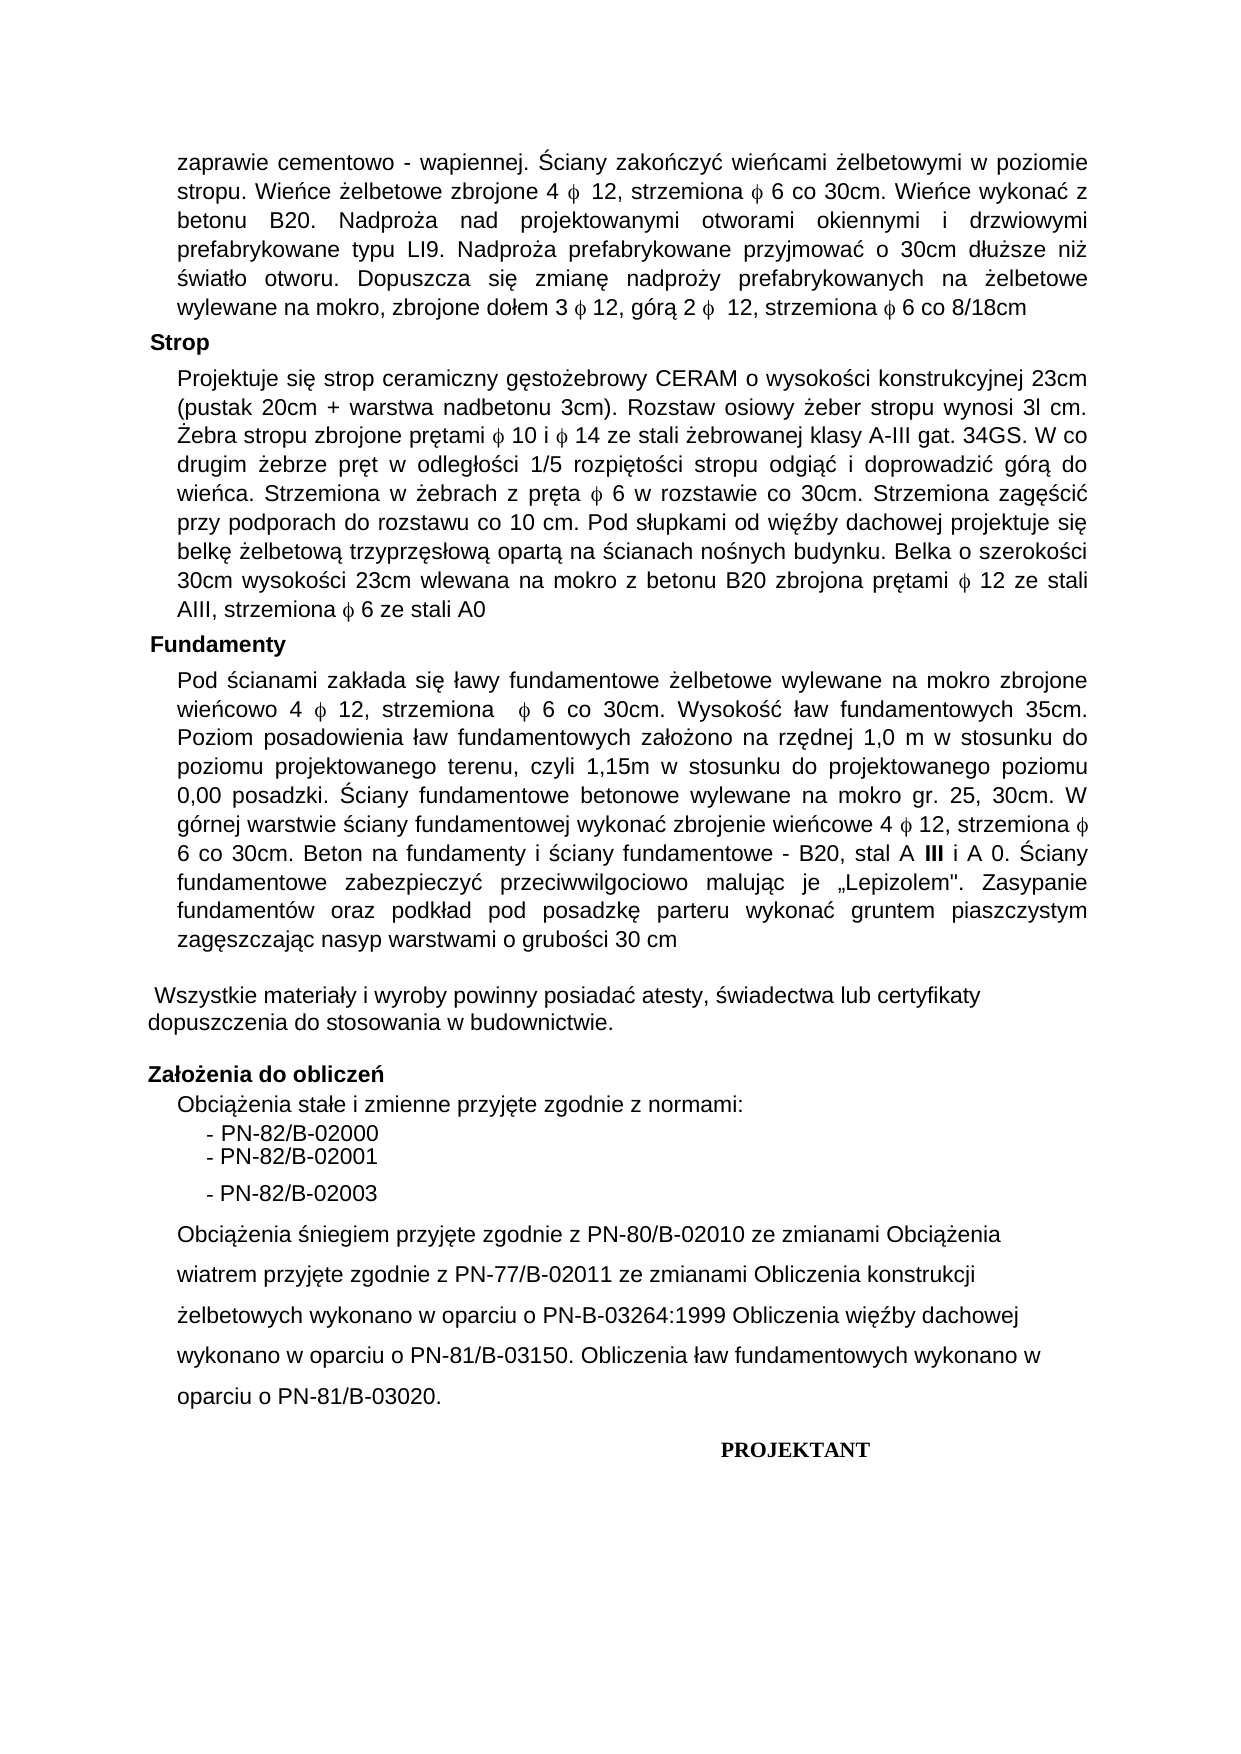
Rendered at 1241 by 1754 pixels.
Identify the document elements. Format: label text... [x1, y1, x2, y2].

text Strop [150, 333, 1092, 354]
text Obciążenia śniegiem przyjęte zgodnie z PN-80/B-02010 ze zmianami Obciążenia wiatrem przyjęte zgodnie z PN-77/B-02011 ze zmianami Obliczenia konstrukcji żelbetowych wykonano w oparciu o PN-B-03264:1999 Obliczenia więźby dachowej wykonano w oparciu o PN-81/B-03150. Obliczenia ław fundamentowych wykonano w oparciu o PN-81/B-03020. [177, 1210, 1069, 1412]
list PN-82/B-02000 [206, 1124, 1092, 1146]
text Pod ścianami zakłada się ławy fundamentowe żelbetowe wylewane na mokro zbrojone wieńcowo 4  12, strzemiona  6 co 30cm. Wysokość ław fundamentowych 35cm. Poziom posadowienia ław fundamentowych założono na rzędnej 1,0 m w stosunku do poziomu projektowanego terenu, czyli 1,15m w stosunku do projektowanego poziomu 0,00 posadzki. Ściany fundamentowe betonowe wylewane na mokro gr. 25, 30cm. W górnej warstwie ściany fundamentowej wykonać zbrojenie wieńcowe 4  12, strzemiona  6 co 30cm. Beton na fundamenty i ściany fundamentowe - B20, stal A III i A 0. Ściany fundamentowe zabezpieczyć przeciwwilgociowo malując je „Lepizolem". Zasypanie fundamentów oraz podkład pod posadzkę parteru wykonać gruntem piaszczystym zagęszczając nasyp warstwami o grubości 30 cm [177, 665, 1088, 954]
text PROJEKTANT [721, 1440, 1092, 1462]
text Wszystkie materiały i wyroby powinny posiadać atesty, świadectwa lub certyfikaty dopuszczenia do stosowania w budownictwie. [148, 982, 1092, 1035]
text Fundamenty [150, 635, 1092, 657]
text Obciążenia stałe i zmienne przyjęte zgodnie z normami: [177, 1095, 1092, 1117]
list PN-82/B-02001 [206, 1147, 1092, 1169]
text Projektuje się strop ceramiczny gęstożebrowy CERAM o wysokości konstrukcyjnej 23cm (pustak 20cm + warstwa nadbetonu 3cm). Rozstaw osiowy żeber stropu wynosi 3l cm. Żebra stropu zbrojone prętami  10 i  14 ze stali żebrowanej klasy A-III gat. 34GS. W co drugim żebrze pręt w odległości 1/5 rozpiętości stropu odgiąć i doprowadzić górą do wieńca. Strzemiona w żebrach z pręta  6 w rozstawie co 30cm. Strzemiona zagęścić przy podporach do rozstawu co 10 cm. Pod słupkami od więźby dachowej projektuje się belkę żelbetową trzyprzęsłową opartą na ścianach nośnych budynku. Belka o szerokości 30cm wysokości 23cm wlewana na mokro z betonu B20 zbrojona prętami  12 ze stali AIII, strzemiona  6 ze stali A0 [177, 363, 1088, 623]
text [177, 148, 1088, 321]
list PN-82/B-02003 [206, 1169, 1092, 1210]
text Założenia do obliczeń [148, 1065, 1092, 1087]
